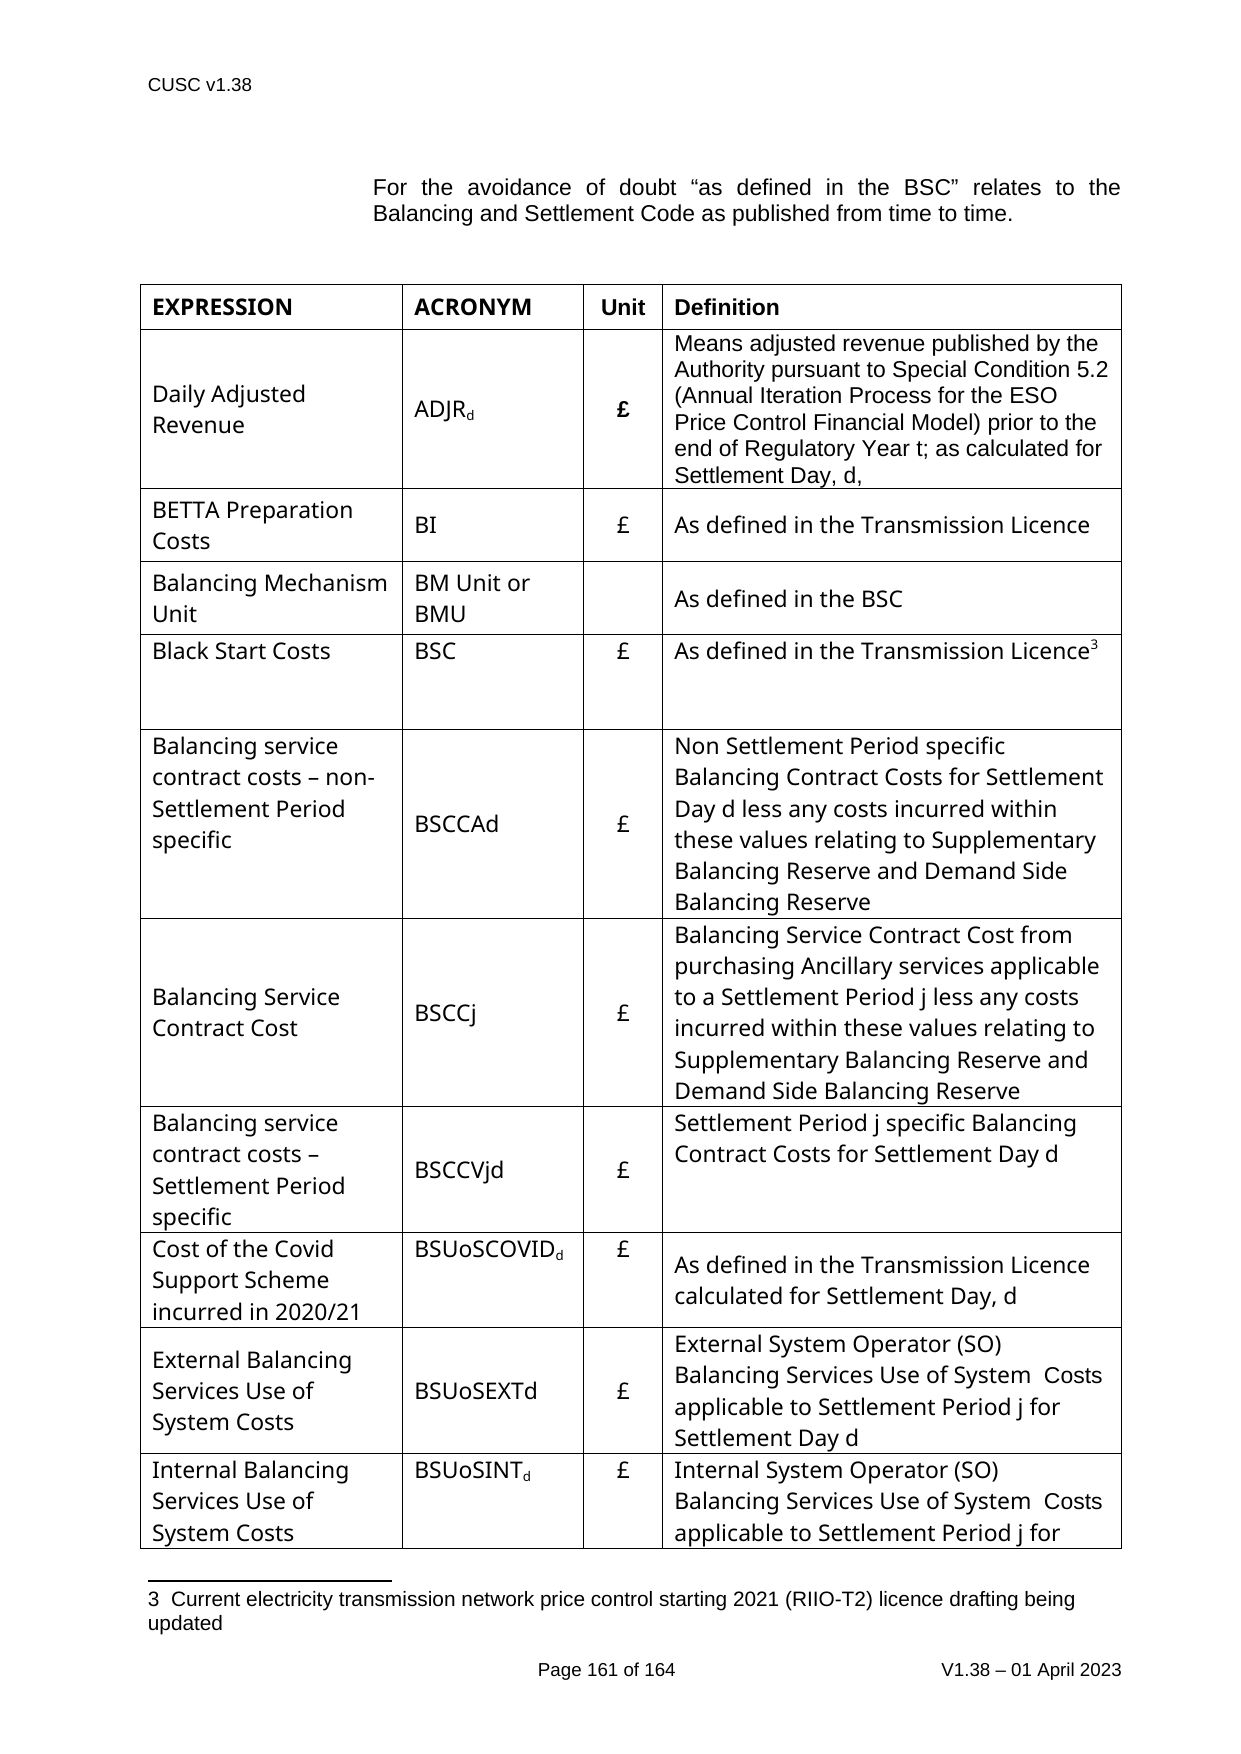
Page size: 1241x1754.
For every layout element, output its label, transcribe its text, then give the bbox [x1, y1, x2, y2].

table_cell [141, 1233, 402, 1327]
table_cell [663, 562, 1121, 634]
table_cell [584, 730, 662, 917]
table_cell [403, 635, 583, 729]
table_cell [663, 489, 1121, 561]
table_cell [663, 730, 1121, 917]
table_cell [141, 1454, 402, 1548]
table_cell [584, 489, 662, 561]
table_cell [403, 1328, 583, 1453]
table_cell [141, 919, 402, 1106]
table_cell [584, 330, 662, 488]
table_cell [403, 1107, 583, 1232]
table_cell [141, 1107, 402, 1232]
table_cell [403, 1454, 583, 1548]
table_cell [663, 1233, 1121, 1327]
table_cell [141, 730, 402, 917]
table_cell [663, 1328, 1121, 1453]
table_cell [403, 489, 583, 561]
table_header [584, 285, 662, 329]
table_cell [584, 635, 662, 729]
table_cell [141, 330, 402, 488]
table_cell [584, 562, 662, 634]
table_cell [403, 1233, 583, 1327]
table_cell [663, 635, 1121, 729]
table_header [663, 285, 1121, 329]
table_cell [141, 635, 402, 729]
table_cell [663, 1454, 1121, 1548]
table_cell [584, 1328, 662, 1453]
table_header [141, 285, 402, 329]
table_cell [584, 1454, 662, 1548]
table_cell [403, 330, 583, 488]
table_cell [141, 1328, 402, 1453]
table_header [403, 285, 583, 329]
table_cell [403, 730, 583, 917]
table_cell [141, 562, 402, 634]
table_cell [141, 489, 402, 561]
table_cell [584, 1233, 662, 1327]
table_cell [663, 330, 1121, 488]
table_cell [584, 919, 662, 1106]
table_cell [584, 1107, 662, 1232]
text For the avoidance of doubt “as defined in the BSC” relates to the Balancing and Settlement Code as published from time to time. [373, 174, 1121, 227]
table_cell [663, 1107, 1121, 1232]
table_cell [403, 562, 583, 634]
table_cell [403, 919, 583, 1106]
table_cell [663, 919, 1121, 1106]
